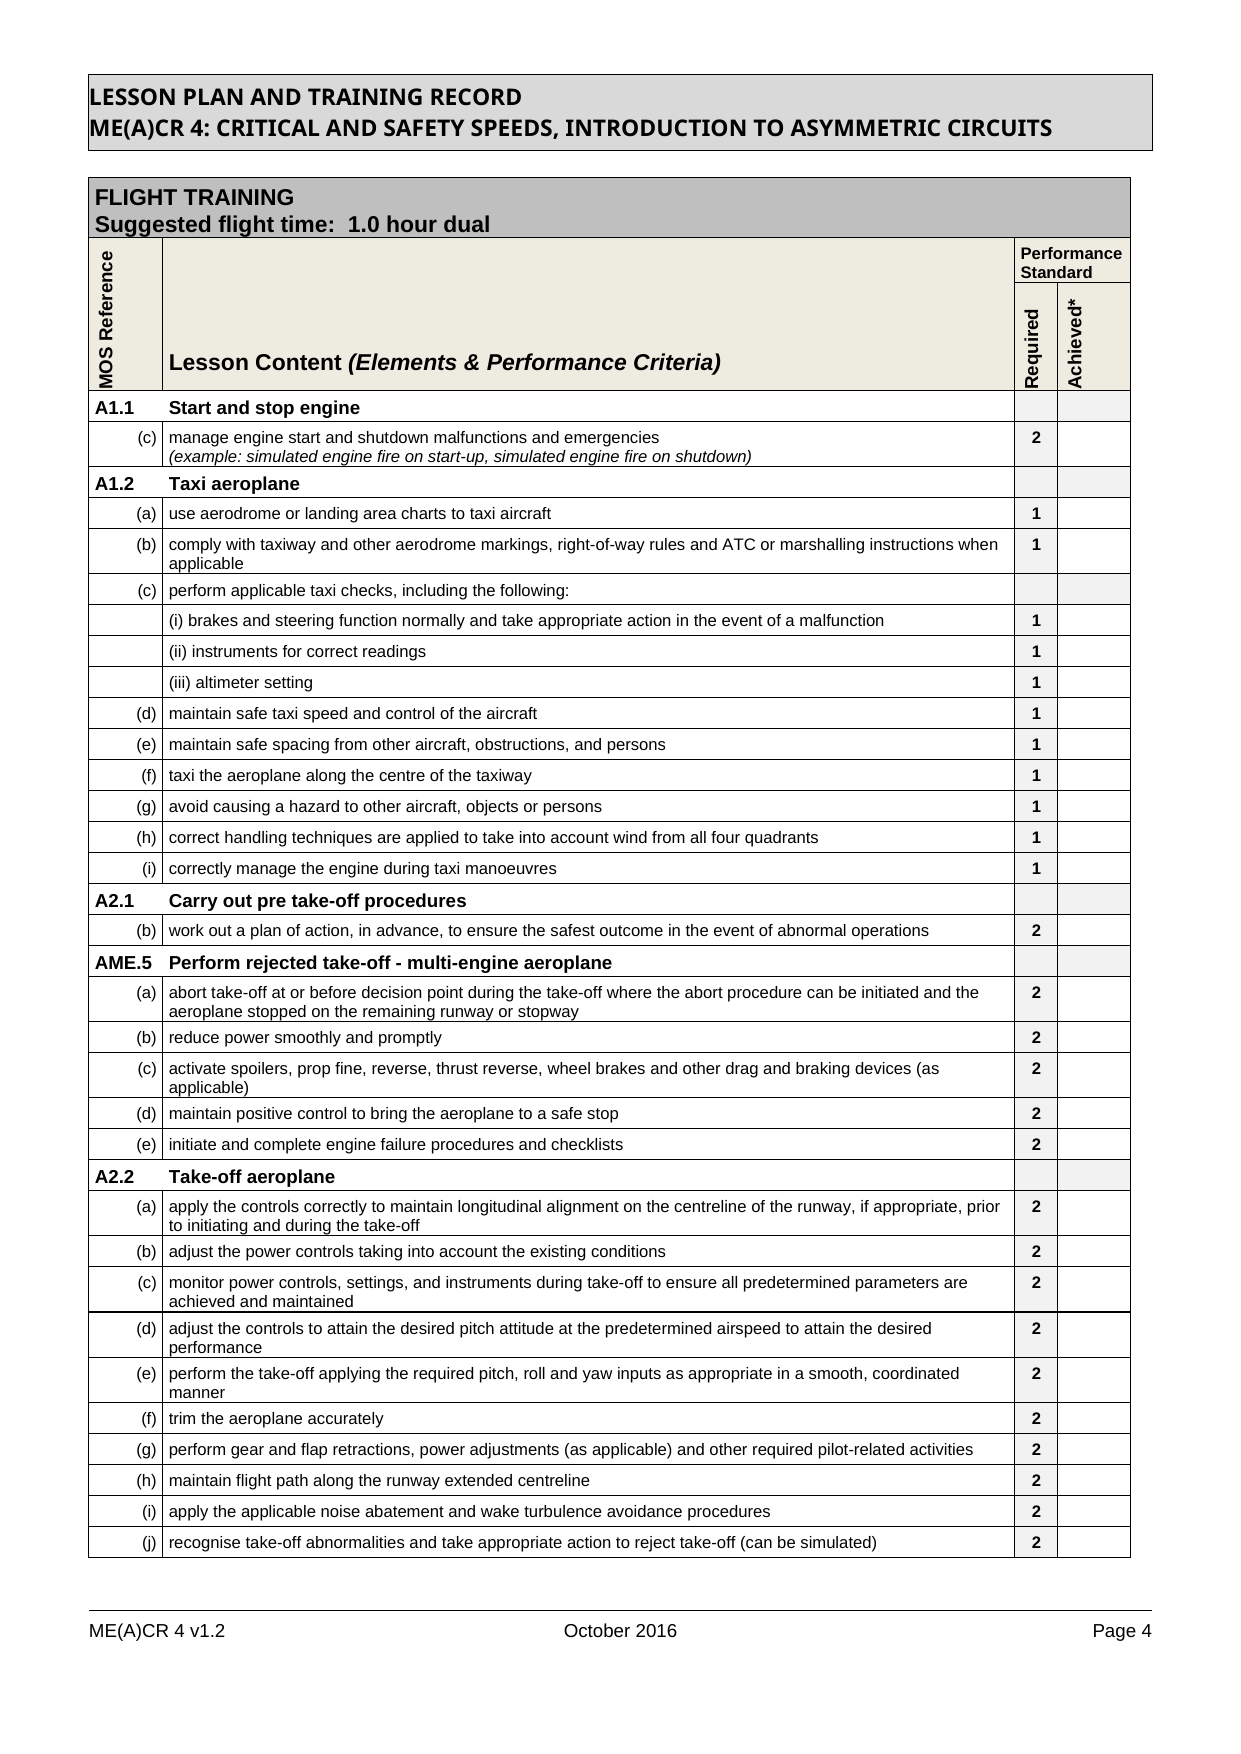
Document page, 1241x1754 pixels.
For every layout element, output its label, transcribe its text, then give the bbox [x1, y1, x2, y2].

table_cell brakes and steering function normally and take appropriate action in the event of a malfunction [163, 605, 1014, 635]
table_cell [1058, 529, 1130, 573]
table_cell [1015, 467, 1057, 497]
table_cell 2 [1015, 1434, 1057, 1464]
table_cell [1058, 1236, 1130, 1266]
table_cell 1 [1015, 698, 1057, 728]
table_cell [89, 853, 162, 883]
table_cell [1058, 1465, 1130, 1495]
table_cell 1 [1015, 529, 1057, 573]
table_cell manage engine start and shutdown malfunctions and emergencies (example: simulated engine fire on start-up, simulated engine fire on shutdown) [163, 422, 1014, 466]
table_cell avoid causing a hazard to other aircraft, objects or persons [163, 791, 1014, 821]
table_cell correct handling techniques are applied to take into account wind from all four quadrants [163, 822, 1014, 852]
table_cell [1058, 1527, 1130, 1557]
table_cell maintain flight path along the runway extended centreline [163, 1465, 1014, 1495]
table_cell [89, 791, 162, 821]
table_cell correctly manage the engine during taxi manoeuvres [163, 853, 1014, 883]
table_cell [1058, 977, 1130, 1021]
table_cell A1.1 [89, 391, 162, 421]
table_cell 1 [1015, 729, 1057, 759]
table_cell AME.5 [89, 946, 162, 976]
table_cell [1058, 1191, 1130, 1235]
table_cell perform the take-off applying the required pitch, roll and yaw inputs as appropriate in a smooth, coordinated manner [163, 1358, 1014, 1402]
table_cell reduce power smoothly and promptly [163, 1022, 1014, 1052]
table_cell 2 [1015, 1129, 1057, 1159]
table_cell [1058, 498, 1130, 528]
table_cell MOS Reference [89, 238, 162, 390]
table_cell [1015, 884, 1057, 914]
table_cell [1015, 1160, 1057, 1190]
table_cell [89, 1022, 162, 1052]
table_cell [1058, 605, 1130, 635]
table_cell adjust the power controls taking into account the existing conditions [163, 1236, 1014, 1266]
table_cell Start and stop engine [163, 391, 1014, 421]
table_cell 2 [1015, 1496, 1057, 1526]
table_cell [1058, 1053, 1130, 1097]
table_cell [89, 822, 162, 852]
table_cell [89, 1496, 162, 1526]
table_cell A1.2 [89, 467, 162, 497]
table_cell [89, 1129, 162, 1159]
table_cell [1058, 391, 1130, 421]
table_cell [89, 698, 162, 728]
table_cell [89, 1403, 162, 1433]
table_cell [1015, 391, 1057, 421]
table_cell trim the aeroplane accurately [163, 1403, 1014, 1433]
table_cell [1058, 1022, 1130, 1052]
table_cell Carry out pre take-off procedures [163, 884, 1014, 914]
table_cell 1 [1015, 791, 1057, 821]
table_cell adjust the controls to attain the desired pitch attitude at the predetermined airspeed to attain the desired performance [163, 1313, 1014, 1357]
table_cell [89, 1358, 162, 1402]
table_cell [1015, 574, 1057, 604]
table_cell [1058, 1403, 1130, 1433]
table_cell maintain safe spacing from other aircraft, obstructions, and persons [163, 729, 1014, 759]
table_cell 1 [1015, 667, 1057, 697]
table_cell [1058, 760, 1130, 790]
table_cell [1058, 467, 1130, 497]
table_cell [1058, 1358, 1130, 1402]
table_cell Take-off aeroplane [163, 1160, 1014, 1190]
table_cell [1058, 1496, 1130, 1526]
table_cell abort take-off at or before decision point during the take-off where the abort procedure can be initiated and the aeroplane stopped on the remaining runway or stopway [163, 977, 1014, 1021]
table_cell [1058, 946, 1130, 976]
table_cell [89, 498, 162, 528]
table_cell 2 [1015, 1358, 1057, 1402]
table_cell Taxi aeroplane [163, 467, 1014, 497]
table_cell 2 [1015, 915, 1057, 944]
table_cell [1058, 1098, 1130, 1128]
table_cell 2 [1015, 1465, 1057, 1495]
table_cell [89, 605, 162, 635]
table_cell [89, 1465, 162, 1495]
table_cell use aerodrome or landing area charts to taxi aircraft [163, 498, 1014, 528]
table_cell [1058, 729, 1130, 759]
table_cell [89, 729, 162, 759]
table_cell 2 [1015, 422, 1057, 466]
table_cell A2.2 [89, 1160, 162, 1190]
table_cell 2 [1015, 1403, 1057, 1433]
table_cell comply with taxiway and other aerodrome markings, right-of-way rules and ATC or marshalling instructions when applicable [163, 529, 1014, 573]
table_cell 1 [1015, 636, 1057, 666]
table_cell 2 [1015, 1022, 1057, 1052]
table_cell 2 [1015, 1191, 1057, 1235]
table_cell 2 [1015, 1313, 1057, 1357]
table_cell [89, 422, 162, 466]
table_cell 1 [1015, 853, 1057, 883]
table_cell maintain positive control to bring the aeroplane to a safe stop [163, 1098, 1014, 1128]
table_cell [89, 667, 162, 697]
table_cell Achieved* [1058, 283, 1130, 390]
table_cell Lesson Content (Elements & Performance Criteria) [163, 238, 1014, 390]
table_cell [89, 1098, 162, 1128]
table_cell instruments for correct readings [163, 636, 1014, 666]
table_cell [89, 1313, 162, 1357]
table_cell perform gear and flap retractions, power adjustments (as applicable) and other required pilot-related activities [163, 1434, 1014, 1464]
table_cell [1058, 1129, 1130, 1159]
table_cell recognise take-off abnormalities and take appropriate action to reject take-off (can be simulated) [163, 1527, 1014, 1557]
table_cell maintain safe taxi speed and control of the aircraft [163, 698, 1014, 728]
table_cell [1058, 1267, 1130, 1311]
table_cell [1058, 853, 1130, 883]
table_cell [1058, 667, 1130, 697]
table_cell work out a plan of action, in advance, to ensure the safest outcome in the event of abnormal operations [163, 915, 1014, 944]
table_cell [89, 760, 162, 790]
table_cell 2 [1015, 1267, 1057, 1311]
table_cell Performance Standard [1015, 238, 1130, 282]
table_cell 2 [1015, 1527, 1057, 1557]
table_cell [1058, 1434, 1130, 1464]
table_cell [1058, 791, 1130, 821]
table_cell 2 [1015, 1236, 1057, 1266]
table_cell [1058, 574, 1130, 604]
table_cell [89, 1191, 162, 1235]
table_cell Perform rejected take-off - multi-engine aeroplane [163, 946, 1014, 976]
table_cell [89, 1053, 162, 1097]
table_cell apply the controls correctly to maintain longitudinal alignment on the centreline of the runway, if appropriate, prior to initiating and during the take-off [163, 1191, 1014, 1235]
table_cell initiate and complete engine failure procedures and checklists [163, 1129, 1014, 1159]
table_cell [89, 1434, 162, 1464]
table_cell 1 [1015, 605, 1057, 635]
table_cell 2 [1015, 1098, 1057, 1128]
table_cell taxi the aeroplane along the centre of the taxiway [163, 760, 1014, 790]
table_header FLIGHT TRAINING Suggested flight time: 1.0 hour dual [89, 178, 1130, 237]
table_cell Required [1015, 283, 1057, 390]
table_cell [89, 1236, 162, 1266]
table_cell [89, 529, 162, 573]
table_cell 1 [1015, 760, 1057, 790]
table_cell A2.1 [89, 884, 162, 914]
table_cell perform applicable taxi checks, including the following: [163, 574, 1014, 604]
table_cell activate spoilers, prop fine, reverse, thrust reverse, wheel brakes and other drag and braking devices (as applicable) [163, 1053, 1014, 1097]
table_cell 1 [1015, 822, 1057, 852]
table_cell [1058, 698, 1130, 728]
table_cell [89, 1527, 162, 1557]
table_cell [1058, 636, 1130, 666]
table_cell [1058, 884, 1130, 914]
table_cell apply the applicable noise abatement and wake turbulence avoidance procedures [163, 1496, 1014, 1526]
table_cell [89, 574, 162, 604]
table_cell [89, 636, 162, 666]
table_cell 1 [1015, 498, 1057, 528]
table_cell [1058, 915, 1130, 944]
table_cell [89, 915, 162, 944]
table_cell [89, 1267, 162, 1311]
table_cell [1058, 1313, 1130, 1357]
table_cell [1015, 946, 1057, 976]
table_cell 2 [1015, 1053, 1057, 1097]
table_cell [1058, 822, 1130, 852]
table_cell altimeter setting [163, 667, 1014, 697]
table_cell [89, 977, 162, 1021]
table_cell [1058, 1160, 1130, 1190]
table_cell 2 [1015, 977, 1057, 1021]
table_cell [1058, 422, 1130, 466]
table_cell monitor power controls, settings, and instruments during take-off to ensure all predetermined parameters are achieved and maintained [163, 1267, 1014, 1311]
